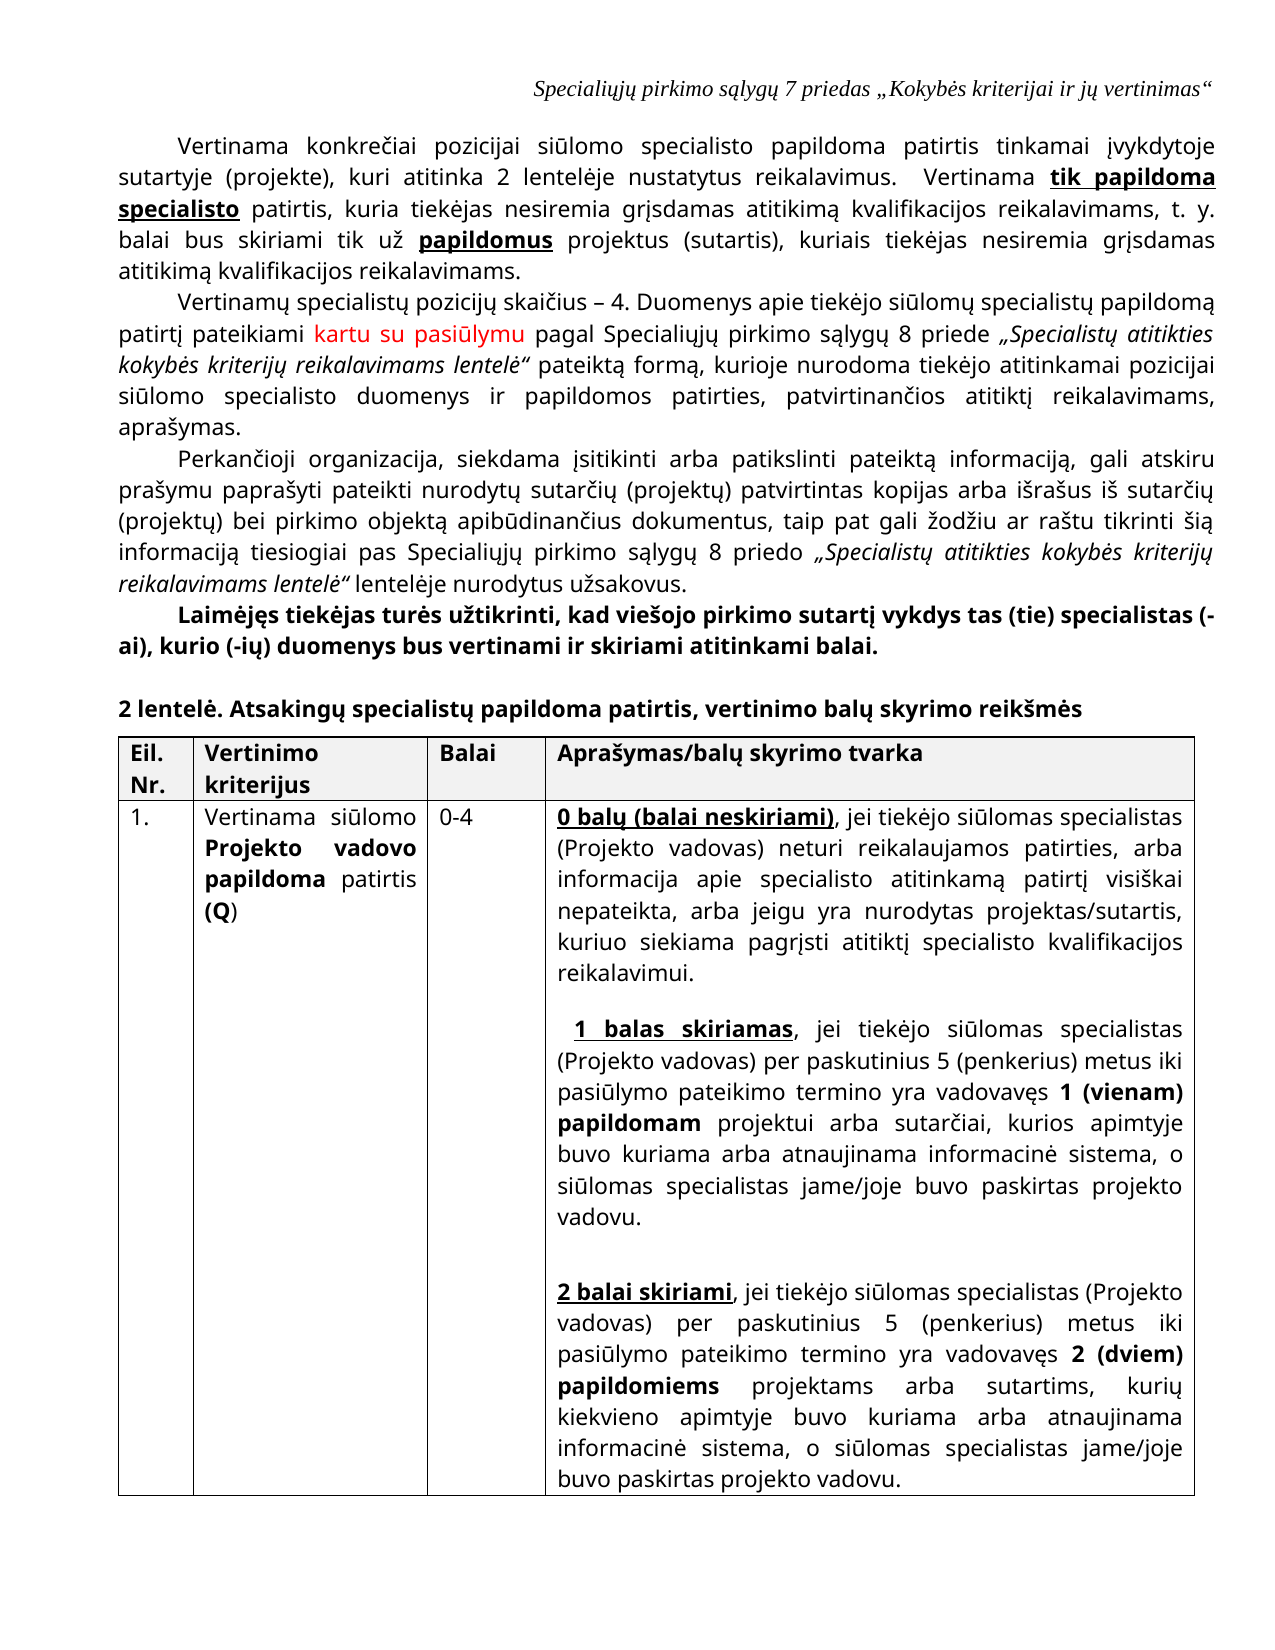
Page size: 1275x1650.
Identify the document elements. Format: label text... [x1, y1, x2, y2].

table_header Balai [428, 738, 545, 800]
table_header Vertinimo kriterijus [194, 738, 427, 800]
text Vertinamų specialistų pozicijų skaičius – 4. Duomenys apie tiekėjo siūlomų specialistų papildomą patirtį pateikiami kartu su pasiūlymu pagal Specialiųjų pirkimo sąlygų 8 priede „Specialistų atitikties kokybės kriterijų reikalavimams lentelė“ pateiktą formą, kurioje nurodoma tiekėjo atitinkamai pozicijai siūlomo specialisto duomenys ir papildomos patirties, patvirtinančios atitiktį reikalavimams, aprašymas. [118, 286, 1216, 443]
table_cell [194, 801, 427, 1495]
text Perkančioji organizacija, siekdama įsitikinti arba patikslinti pateiktą informaciją, gali atskiru prašymu paprašyti pateikti nurodytų sutarčių (projektų) patvirtintas kopijas arba išrašus iš sutarčių (projektų) bei pirkimo objektą apibūdinančius dokumentus, taip pat gali žodžiu ar raštu tikrinti šią informaciją tiesiogiai pas Specialiųjų pirkimo sąlygų 8 priedo „Specialistų atitikties kokybės kriterijų reikalavimams lentelė“ lentelėje nurodytus užsakovus. [118, 443, 1216, 599]
text 2 lentelė. Atsakingų specialistų papildoma patirtis, vertinimo balų skyrimo reikšmės [118, 693, 1216, 724]
table_header Aprašymas/balų skyrimo tvarka [546, 738, 1194, 800]
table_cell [546, 801, 1194, 1495]
text Vertinama konkrečiai pozicijai siūlomo specialisto papildoma patirtis tinkamai įvykdytoje sutartyje (projekte), kuri atitinka 2 lentelėje nustatytus reikalavimus. Vertinama tik papildoma specialisto patirtis, kuria tiekėjas nesiremia grįsdamas atitikimą kvalifikacijos reikalavimams, t. y. balai bus skiriami tik už papildomus projektus (sutartis), kuriais tiekėjas nesiremia grįsdamas atitikimą kvalifikacijos reikalavimams. [118, 130, 1216, 286]
text Laimėjęs tiekėjas turės užtikrinti, kad viešojo pirkimo sutartį vykdys tas (tie) specialistas (-ai), kurio (-ių) duomenys bus vertinami ir skiriami atitinkami balai. [118, 599, 1216, 661]
table_header Eil. Nr. [119, 738, 193, 800]
table_cell 1. [119, 801, 193, 1495]
table_cell 0-4 [428, 801, 545, 1495]
